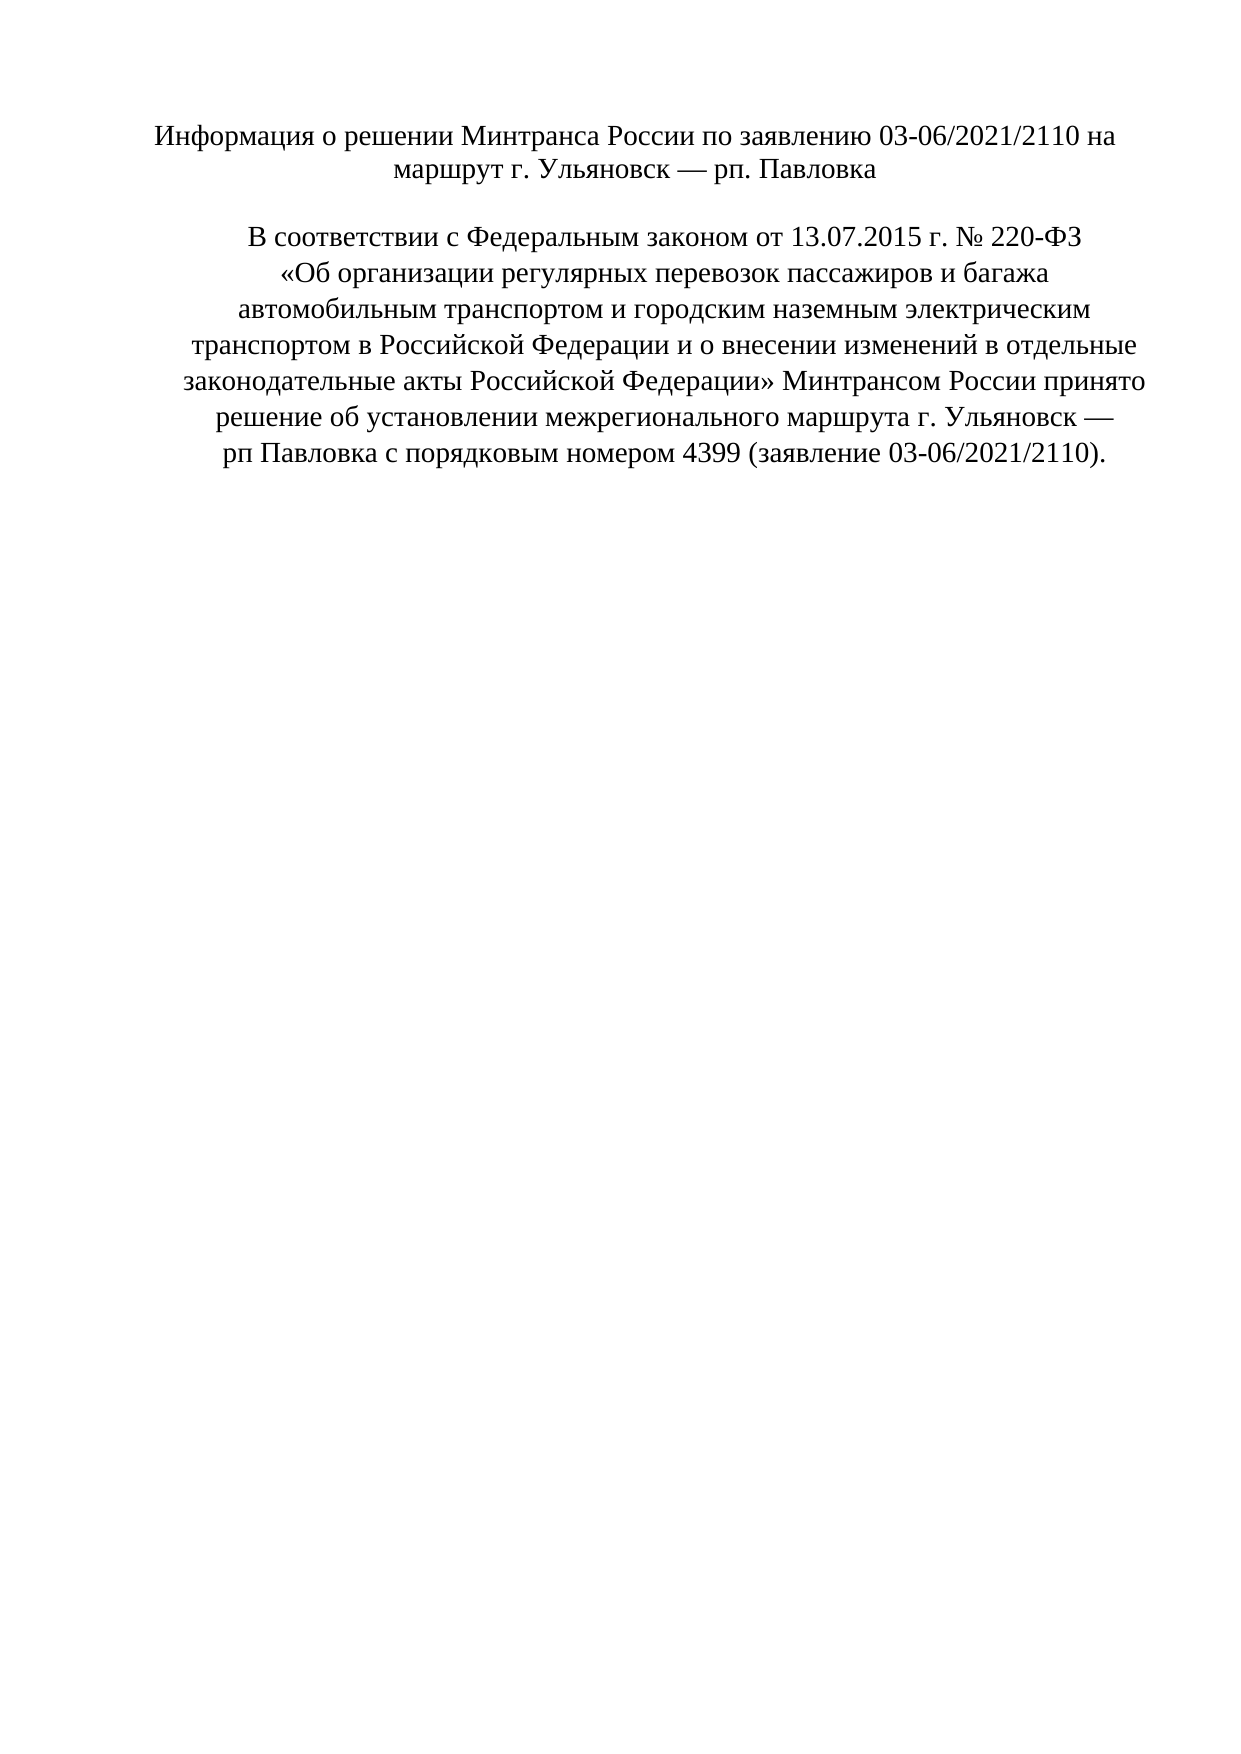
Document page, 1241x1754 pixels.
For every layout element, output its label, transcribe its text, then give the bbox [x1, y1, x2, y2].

text Информация о решении Минтранса России по заявлению 03-06/2021/2110 на маршрут г. Ульяновск — рп. Павловка [118, 118, 1152, 185]
text В соответствии с Федеральным законом от 13.07.2015 г. № 220-ФЗ «Об организации регулярных перевозок пассажиров и багажа автомобильным транспортом и городским наземным электрическим транспортом в Российской Федерации и о внесении изменений в отдельные законодательные акты Российской Федерации» Минтрансом России принято решение об установлении межрегионального маршрута г. Ульяновск — рп Павловка с порядковым номером 4399 (заявление 03-06/2021/2110). [177, 219, 1152, 469]
